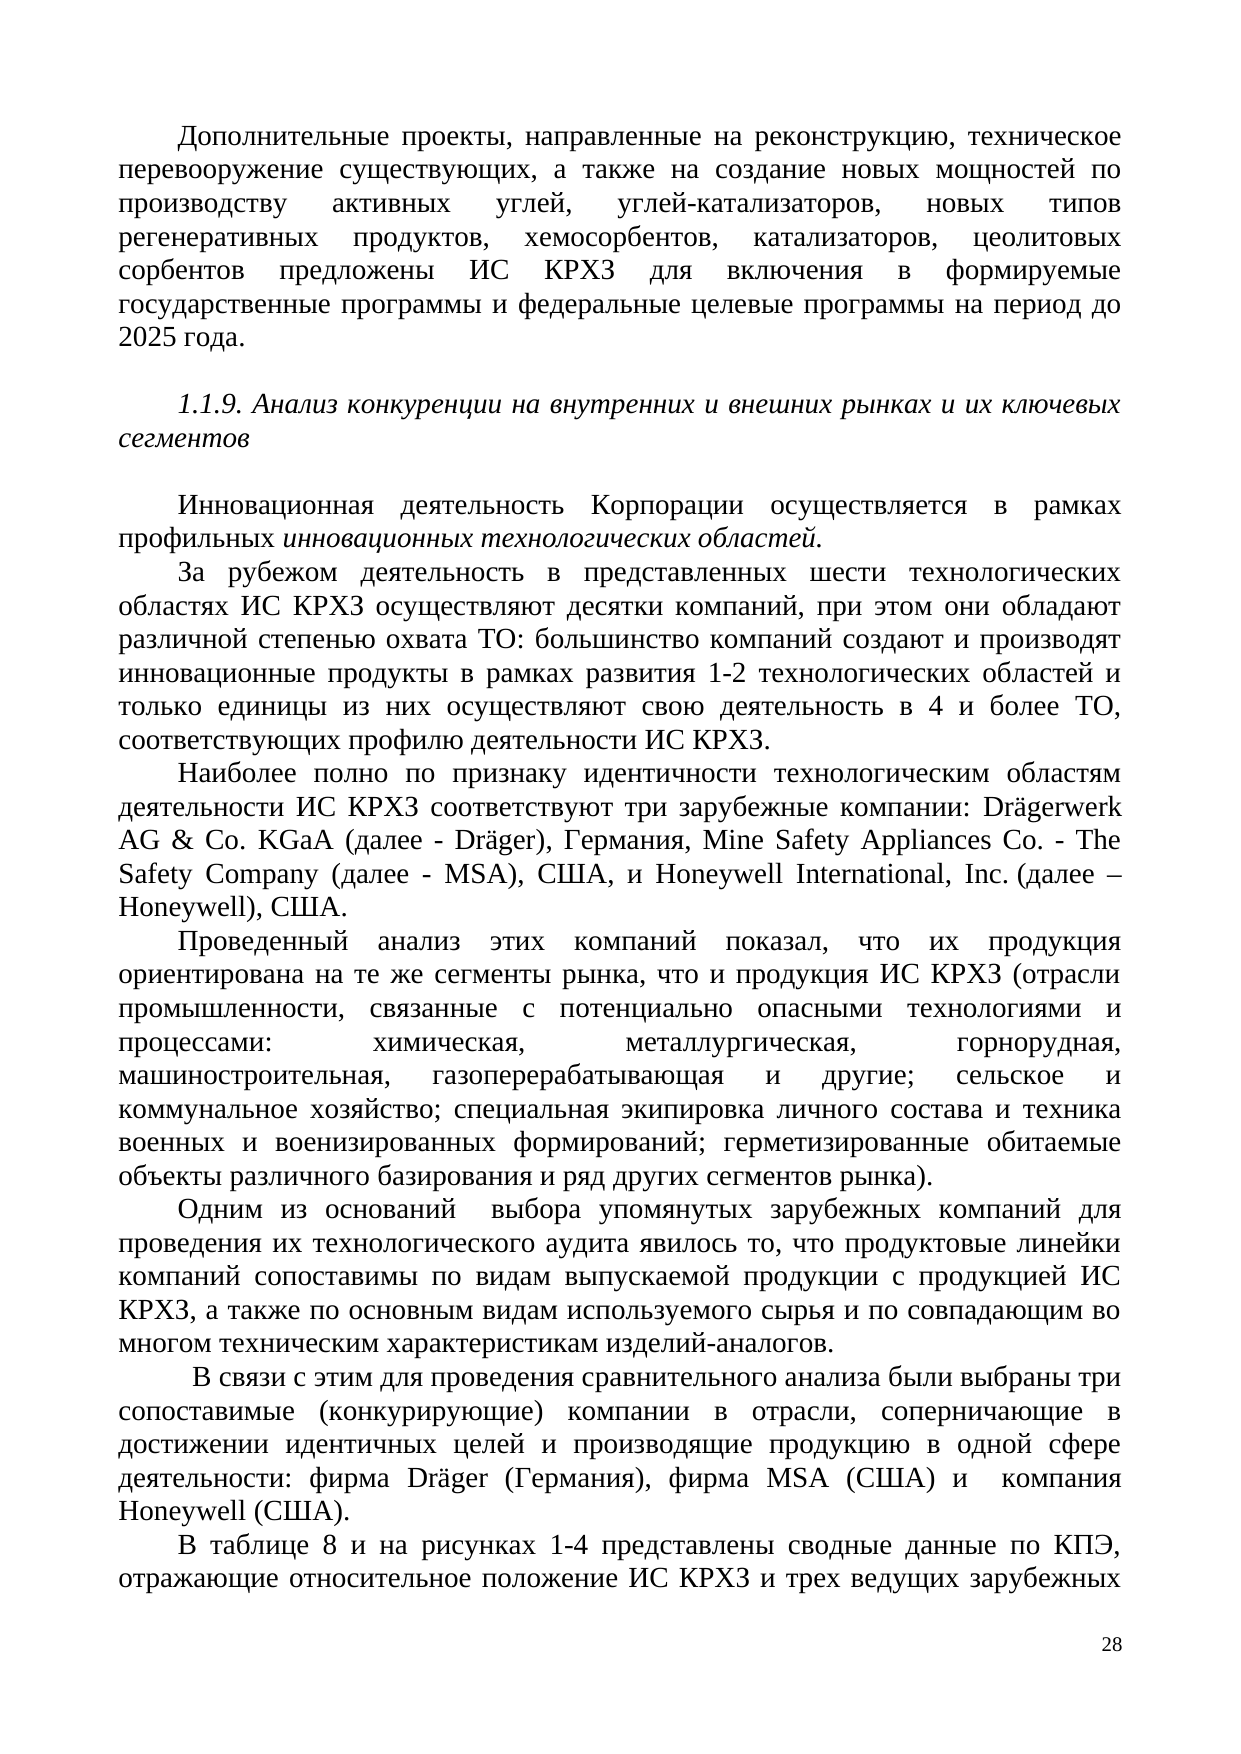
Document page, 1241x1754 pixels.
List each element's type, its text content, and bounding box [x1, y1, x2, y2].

text Инновационная деятельность Корпорации осуществляется в рамках профильных инновационных технологических областей. [118, 487, 1122, 554]
text За рубежом деятельность в представленных шести технологических областях ИС КРХЗ осуществляют десятки компаний, при этом они обладают различной степенью охвата ТО: большинство компаний создают и производят инновационные продукты в рамках развития 1-2 технологических областей и только единицы из них осуществляют свою деятельность в 4 и более ТО, соответствующих профилю деятельности ИС КРХЗ. [118, 554, 1122, 755]
text Наиболее полно по признаку идентичности технологическим областям деятельности ИС КРХЗ соответствуют три зарубежные компании: Drägerwerk AG & Co. KGaA (далее - Dräger), Германия, Mine Safety Appliances Co. - The Safety Company (далее - МSA), США, и Honeywell International, Inc. (далее – Honeywell), США. [118, 755, 1122, 923]
text В связи с этим для проведения сравнительного анализа были выбраны три сопоставимые (конкурирующие) компании в отрасли, соперничающие в достижении идентичных целей и производящие продукцию в одной сфере деятельности: фирма Dräger (Германия), фирма MSA (США) и компания Honeywell (США). [118, 1359, 1122, 1527]
text 1.1.9. Анализ конкуренции на внутренних и внешних рынках и их ключевых сегментов [118, 386, 1122, 453]
text Проведенный анализ этих компаний показал, что их продукция ориентирована на те же сегменты рынка, что и продукция ИС КРХЗ (отрасли промышленности, связанные с потенциально опасными технологиями и процессами: химическая, металлургическая, горнорудная, машиностроительная, газоперерабатывающая и другие; сельское и коммунальное хозяйство; специальная экипировка личного состава и техника военных и военизированных формирований; герметизированные обитаемые объекты различного базирования и ряд других сегментов рынка). [118, 923, 1122, 1191]
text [118, 1527, 1122, 1594]
text Дополнительные проекты, направленные на реконструкцию, техническое перевооружение существующих, а также на создание новых мощностей по производству активных углей, углей-катализаторов, новых типов регенеративных продуктов, хемосорбентов, катализаторов, цеолитовых сорбентов предложены ИС КРХЗ для включения в формируемые государственные программы и федеральные целевые программы на период до 2025 года. [118, 118, 1122, 353]
text Одним из оснований выбора упомянутых зарубежных компаний для проведения их технологического аудита явилось то, что продуктовые линейки компаний сопоставимы по видам выпускаемой продукции с продукцией ИС КРХЗ, а также по основным видам используемого сырья и по совпадающим во многом техническим характеристикам изделий-аналогов. [118, 1191, 1122, 1359]
